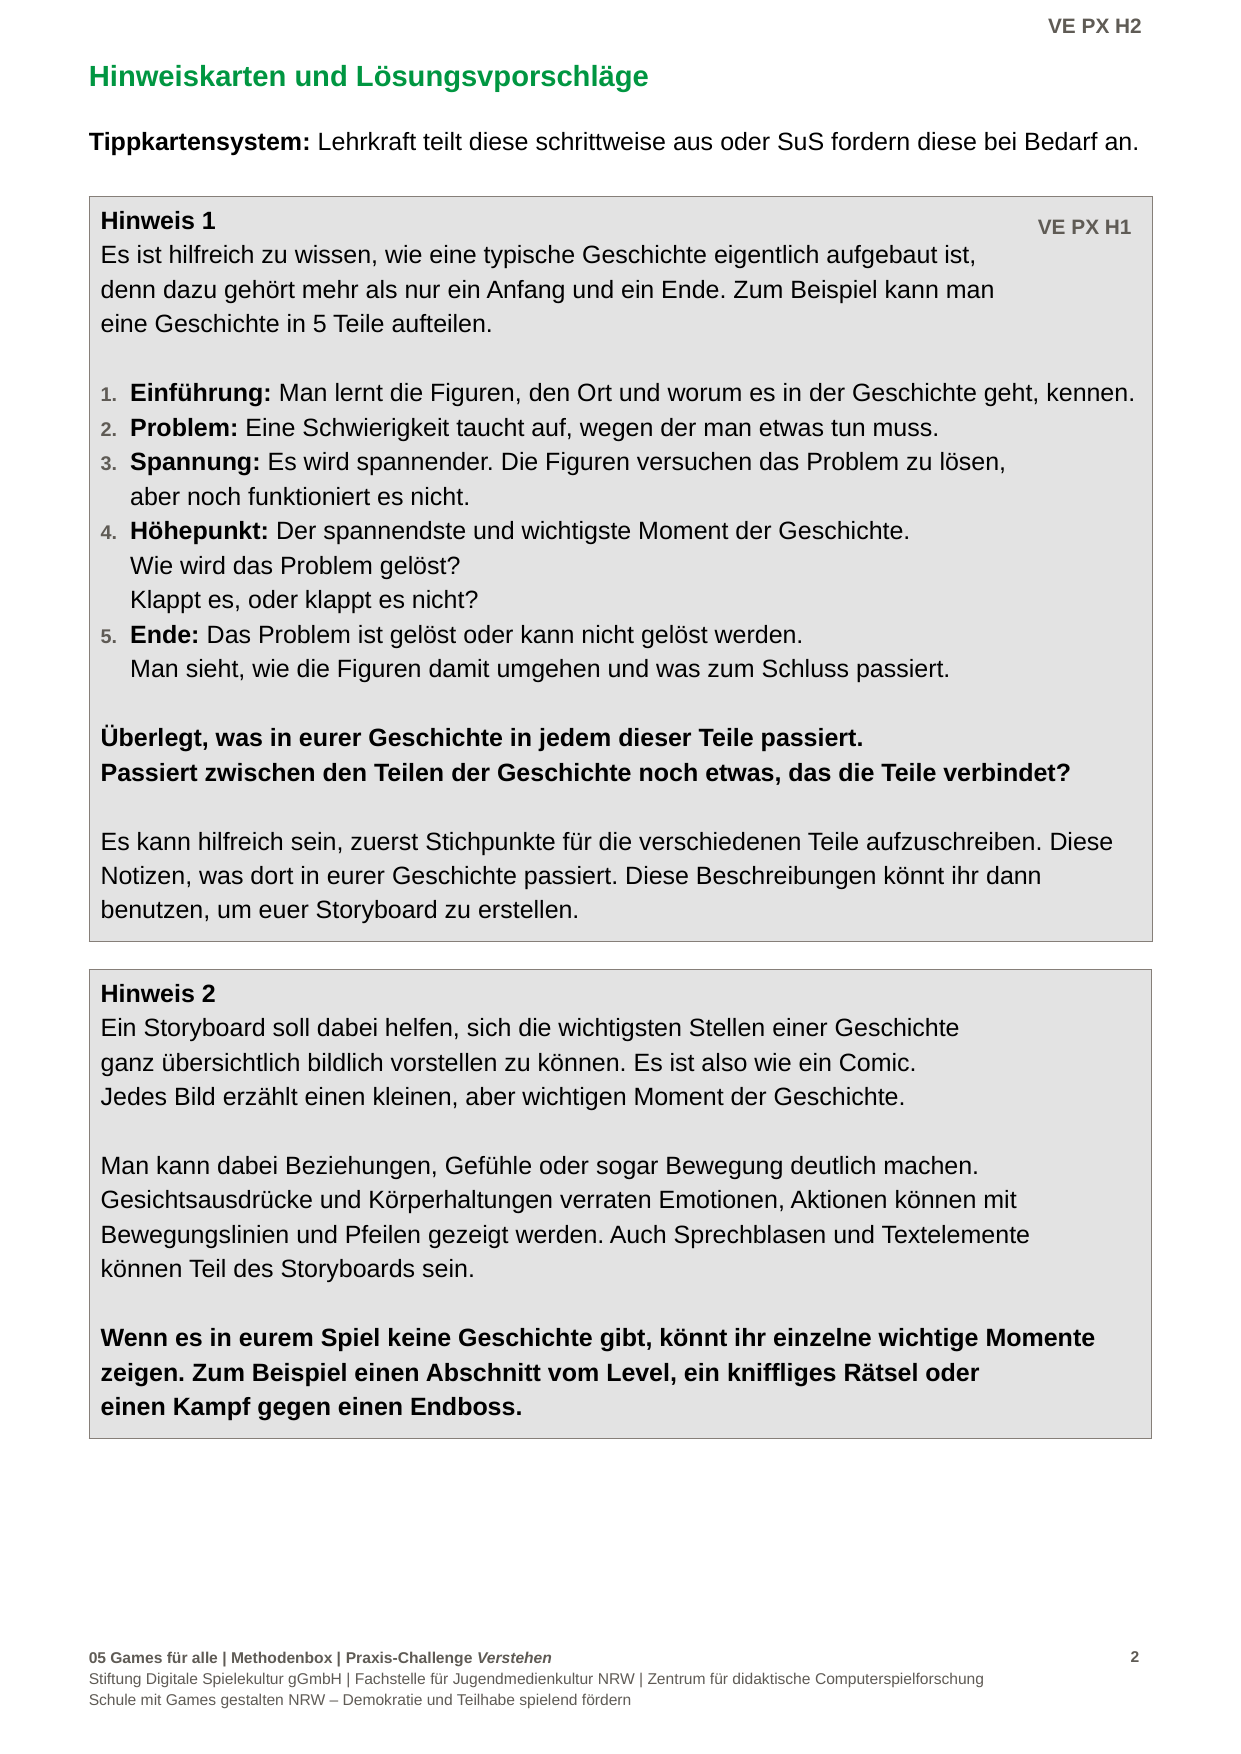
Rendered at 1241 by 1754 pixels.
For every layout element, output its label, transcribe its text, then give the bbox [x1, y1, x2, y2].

table_header Hinweis 2 Ein Storyboard soll dabei helfen, sich die wichtigsten Stellen einer Geschichte ganz übersichtlich bildlich vorstellen zu können. Es ist also wie ein Comic. Jedes Bild erzählt einen kleinen, aber wichtigen Moment der Geschichte. Man kann dabei Beziehungen, Gefühle oder sogar Bewegung deutlich machen. Gesichtsausdrücke und Körperhaltungen verraten Emotionen, Aktionen können mit Bewegungslinien und Pfeilen gezeigt werden. Auch Sprechblasen und Textelemente können Teil des Storyboards sein. Wenn es in eurem Spiel keine Geschichte gibt, könnt ihr einzelne wichtige Momente zeigen. Zum Beispiel einen Abschnitt vom Level, ein kniffliges Rätsel oder einen Kampf gegen einen Endboss. [90, 970, 1151, 1437]
text Tippkartensystem: Lehrkraft teilt diese schrittweise aus oder SuS fordern diese bei Bedarf an. [89, 127, 1152, 156]
table_header Hinweis 1 Es ist hilfreich zu wissen, wie eine typische Geschichte eigentlich aufgebaut ist, denn dazu gehört mehr als nur ein Anfang und ein Ende. Zum Beispiel kann man eine Geschichte in 5 Teile aufteilen. Einführung: Man lernt die Figuren, den Ort und worum es in der Geschichte geht, kennen. Problem: Eine Schwierigkeit taucht auf, wegen der man etwas tun muss. Spannung: Es wird spannender. Die Figuren versuchen das Problem zu lösen, aber noch funktioniert es nicht. Höhepunkt: Der spannendste und wichtigste Moment der Geschichte. Wie wird das Problem gelöst? Klappt es, oder klappt es nicht? Ende: Das Problem ist gelöst oder kann nicht gelöst werden. Man sieht, wie die Figuren damit umgehen und was zum Schluss passiert. Überlegt, was in eurer Geschichte in jedem dieser Teile passiert. Passiert zwischen den Teilen der Geschichte noch etwas, das die Teile verbindet? Es kann hilfreich sein, zuerst Stichpunkte für die verschiedenen Teile aufzuschreiben. Diese Notizen, was dort in eurer Geschichte passiert. Diese Beschreibungen könnt ihr dann benutzen, um euer Storyboard zu erstellen. [90, 197, 1152, 941]
text Hinweiskarten und Lösungsvporschläge [89, 59, 1152, 93]
